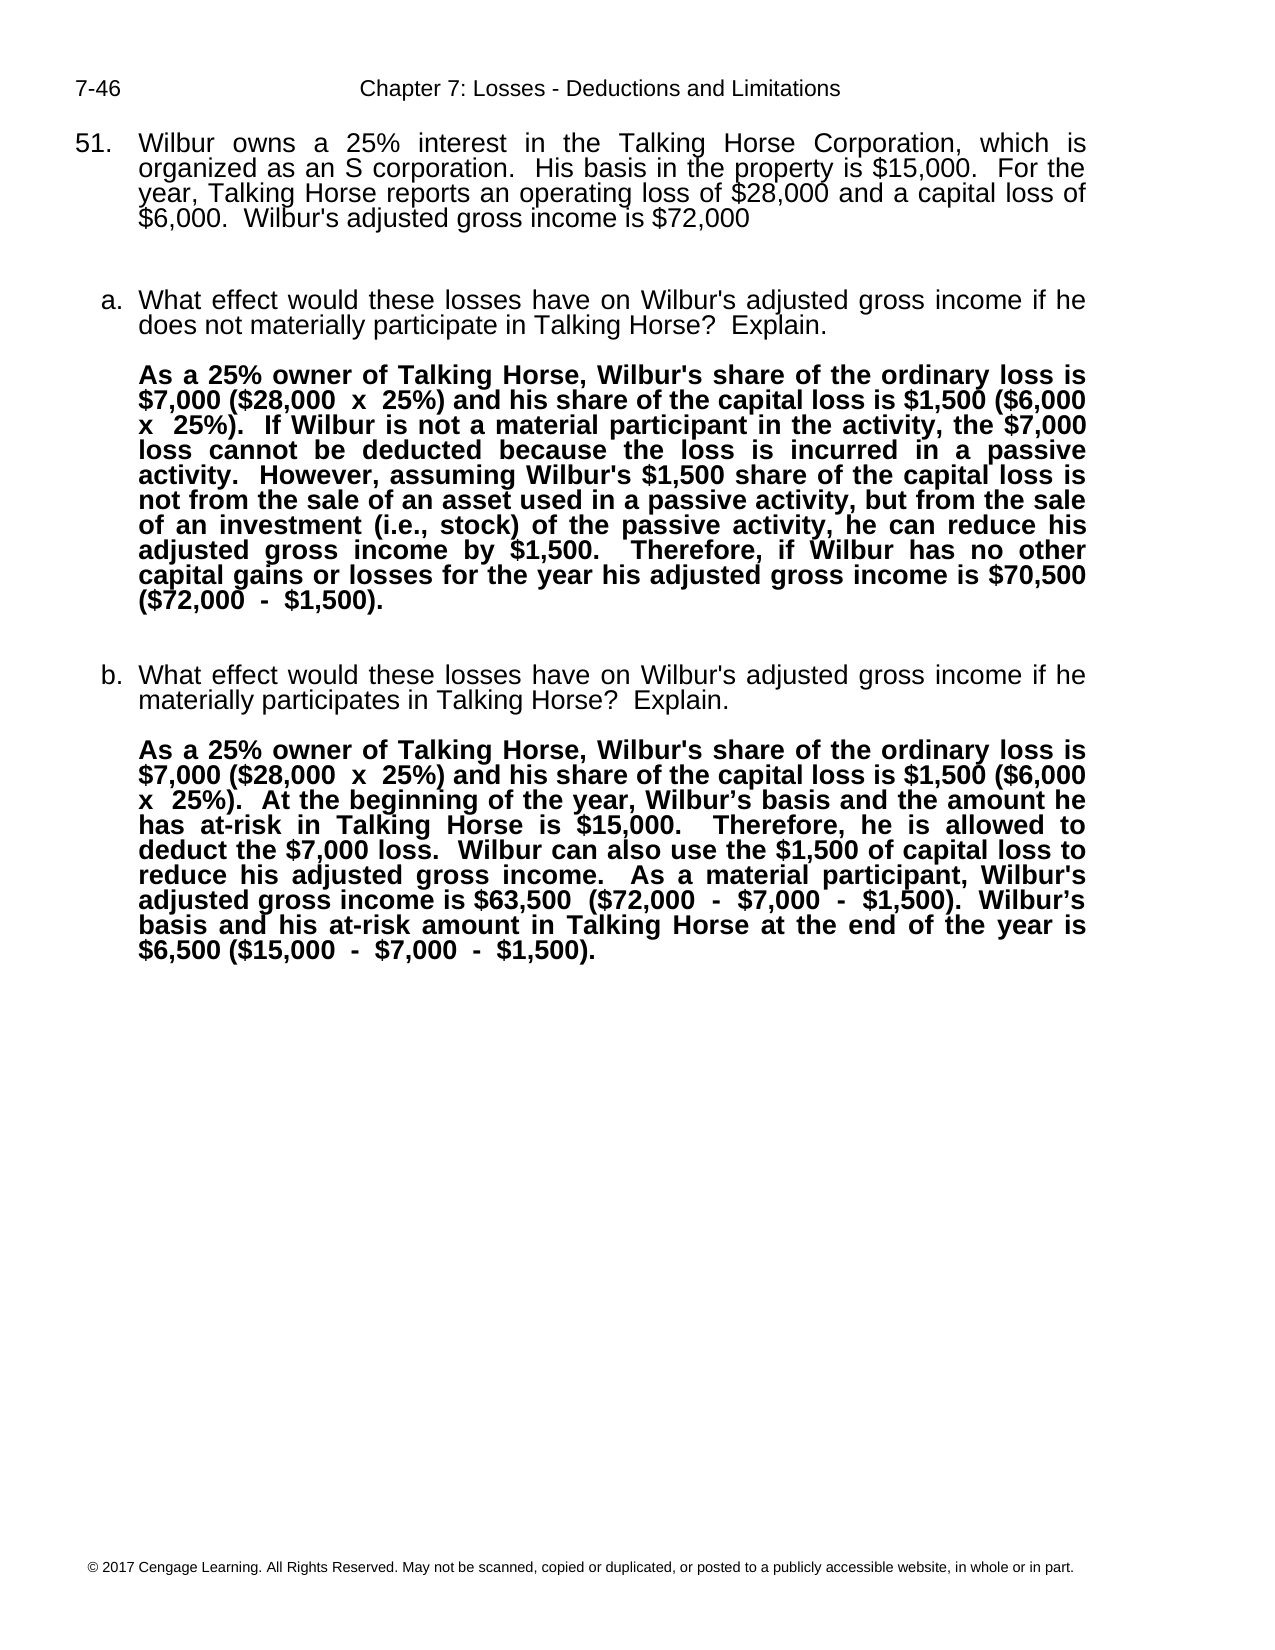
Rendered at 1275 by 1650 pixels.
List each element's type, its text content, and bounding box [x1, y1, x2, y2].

text As a 25% owner of Talking Horse, Wilbur's share of the ordinary loss is $7,000 ($28,000 x 25%) and his share of the capital loss is $1,500 ($6,000 x 25%). At the beginning of the year, Wilbur’s basis and the amount he has at-risk in Talking Horse is $15,000. Therefore, he is allowed to deduct the $7,000 loss. Wilbur can also use the $1,500 of capital loss to reduce his adjusted gross income. As a material participant, Wilbur's adjusted gross income is $63,500 ($72,000 - $7,000 - $1,500). Wilbur’s basis and his at-risk amount in Talking Horse at the end of the year is $6,500 ($15,000 - $7,000 - $1,500). [75, 739, 1087, 964]
text a. What effect would these losses have on Wilbur's adjusted gross income if he does not materially participate in Talking Horse? Explain. [101, 289, 1087, 339]
text 51. Wilbur owns a 25% interest in the Talking Horse Corporation, which is organized as an S corporation. His basis in the property is $15,000. For the year, Talking Horse reports an operating loss of $28,000 and a capital loss of $6,000. Wilbur's adjusted gross income is $72,000 [75, 132, 1087, 232]
text b. What effect would these losses have on Wilbur's adjusted gross income if he materially participates in Talking Horse? Explain. [101, 664, 1087, 714]
text As a 25% owner of Talking Horse, Wilbur's share of the ordinary loss is $7,000 ($28,000 x 25%) and his share of the capital loss is $1,500 ($6,000 x 25%). If Wilbur is not a material participant in the activity, the $7,000 loss cannot be deducted because the loss is incurred in a passive activity. However, assuming Wilbur's $1,500 share of the capital loss is not from the sale of an asset used in a passive activity, but from the sale of an investment (i.e., stock) of the passive activity, he can reduce his adjusted gross income by $1,500. Therefore, if Wilbur has no other capital gains or losses for the year his adjusted gross income is $70,500 ($72,000 - $1,500). [75, 364, 1087, 614]
